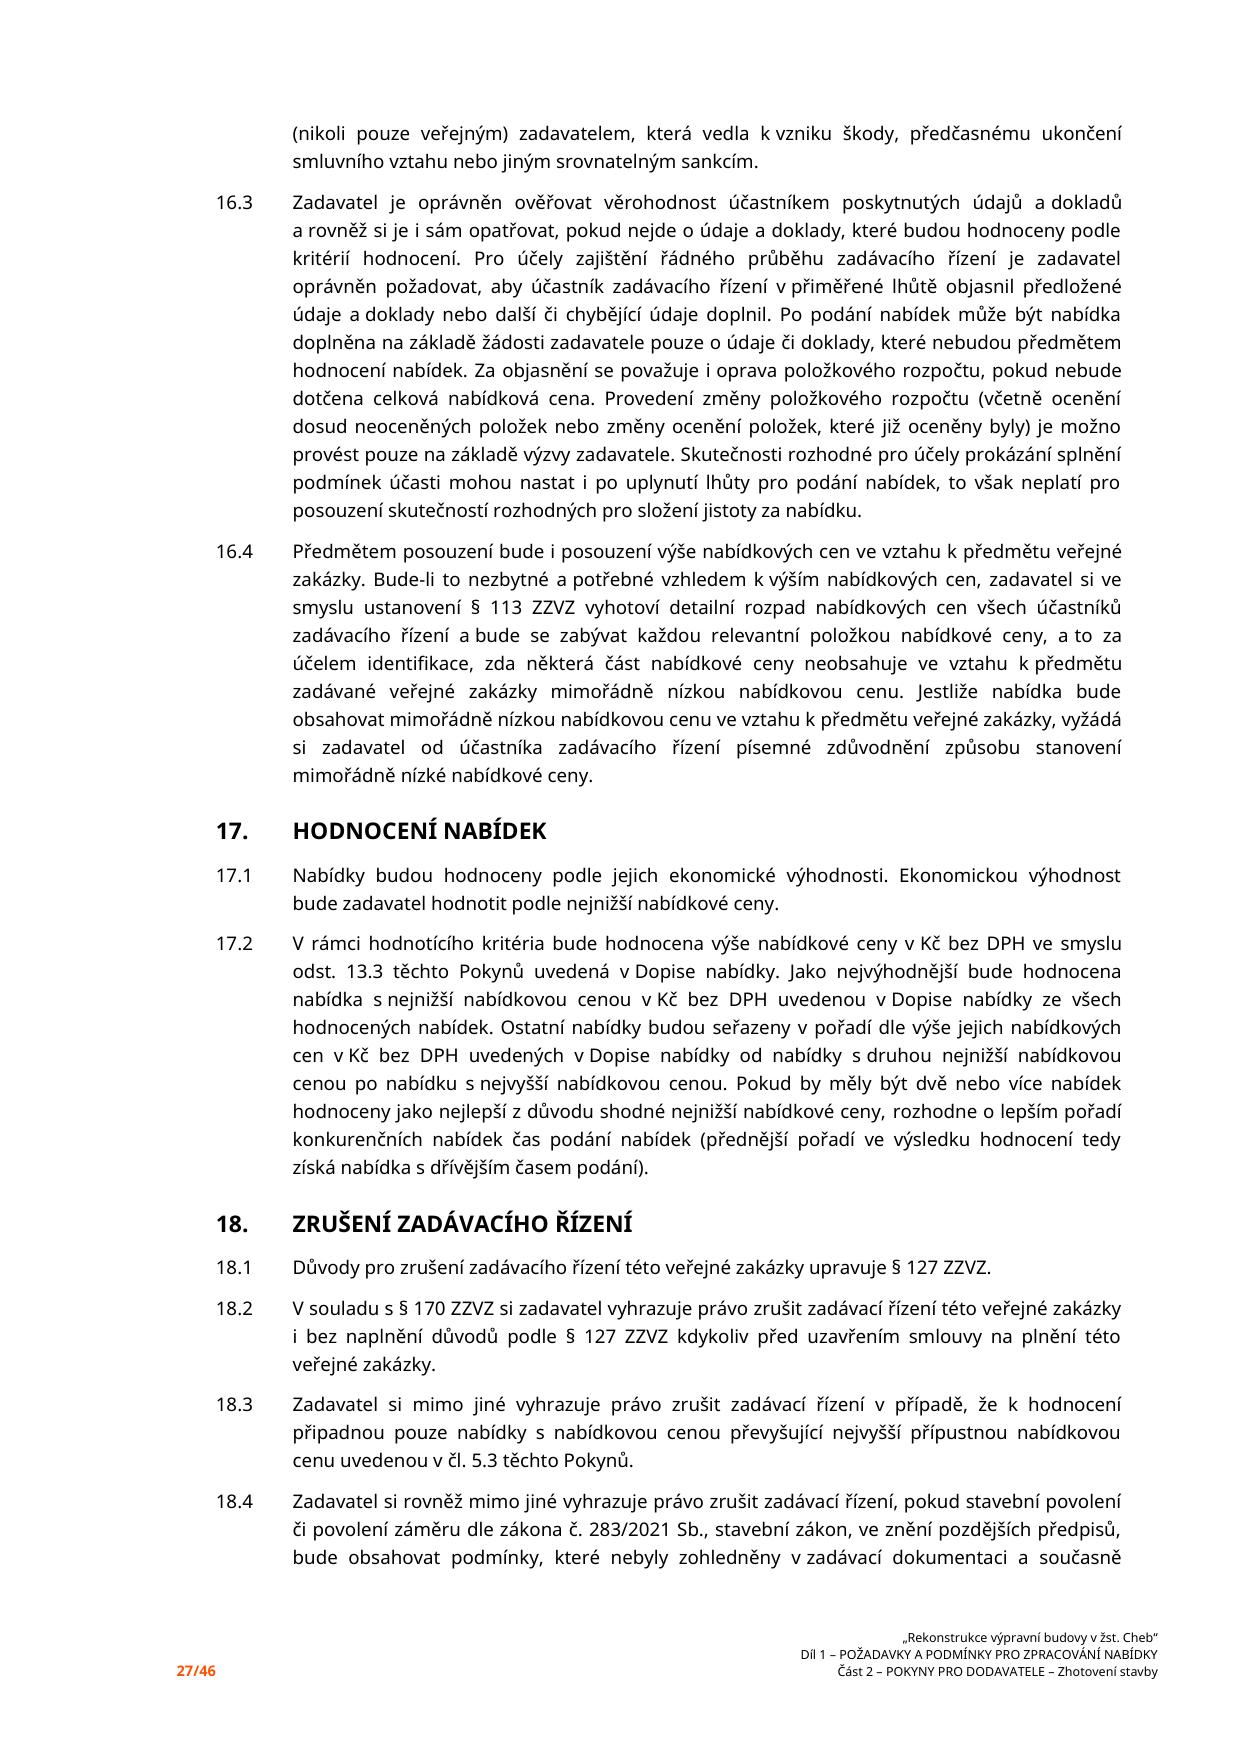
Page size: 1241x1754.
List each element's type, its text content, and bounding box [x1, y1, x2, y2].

text V souladu s § 170 ZZVZ si zadavatel vyhrazuje právo zrušit zadávací řízení této veřejné zakázky i bez naplnění důvodů podle § 127 ZZVZ kdykoliv před uzavřením smlouvy na plnění této veřejné zakázky. [216, 1295, 1122, 1377]
text ZRUŠENÍ ZADÁVACÍHO ŘÍZENÍ [216, 1208, 1122, 1239]
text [216, 121, 1122, 174]
text Důvody pro zrušení zadávacího řízení této veřejné zakázky upravuje § 127 ZZVZ. [216, 1254, 1122, 1280]
text Zadavatel si mimo jiné vyhrazuje právo zrušit zadávací řízení v případě, že k hodnocení připadnou pouze nabídky s nabídkovou cenou převyšující nejvyšší přípustnou nabídkovou cenu uvedenou v čl. 5.3 těchto Pokynů. [216, 1392, 1122, 1473]
text HODNOCENÍ NABÍDEK [216, 815, 1122, 846]
text Zadavatel je oprávněn ověřovat věrohodnost účastníkem poskytnutých údajů a dokladů a rovněž si je i sám opatřovat, pokud nejde o údaje a doklady, které budou hodnoceny podle kritérií hodnocení. Pro účely zajištění řádného průběhu zadávacího řízení je zadavatel oprávněn požadovat, aby účastník zadávacího řízení v přiměřené lhůtě objasnil předložené údaje a doklady nebo další či chybějící údaje doplnil. Po podání nabídek může být nabídka doplněna na základě žádosti zadavatele pouze o údaje či doklady, které nebudou předmětem hodnocení nabídek. Za objasnění se považuje i oprava položkového rozpočtu, pokud nebude dotčena celková nabídková cena. Provedení změny položkového rozpočtu (včetně ocenění dosud neoceněných položek nebo změny ocenění položek, které již oceněny byly) je možno provést pouze na základě výzvy zadavatele. Skutečnosti rozhodné pro účely prokázání splnění podmínek účasti mohou nastat i po uplynutí lhůty pro podání nabídek, to však neplatí pro posouzení skutečností rozhodných pro složení jistoty za nabídku. [216, 189, 1122, 523]
text Předmětem posouzení bude i posouzení výše nabídkových cen ve vztahu k předmětu veřejné zakázky. Bude-li to nezbytné a potřebné vzhledem k výším nabídkových cen, zadavatel si ve smyslu ustanovení § 113 ZZVZ vyhotoví detailní rozpad nabídkových cen všech účastníků zadávacího řízení a bude se zabývat každou relevantní položkou nabídkové ceny, a to za účelem identifikace, zda některá část nabídkové ceny neobsahuje ve vztahu k předmětu zadávané veřejné zakázky mimořádně nízkou nabídkovou cenu. Jestliže nabídka bude obsahovat mimořádně nízkou nabídkovou cenu ve vztahu k předmětu veřejné zakázky, vyžádá si zadavatel od účastníka zadávacího řízení písemné zdůvodnění způsobu stanovení mimořádně nízké nabídkové ceny. [216, 538, 1122, 788]
text Nabídky budou hodnoceny podle jejich ekonomické výhodnosti. Ekonomickou výhodnost bude zadavatel hodnotit podle nejnižší nabídkové ceny. [216, 862, 1122, 916]
text V rámci hodnotícího kritéria bude hodnocena výše nabídkové ceny v Kč bez DPH ve smyslu odst. 13.3 těchto Pokynů uvedená v Dopise nabídky. Jako nejvýhodnější bude hodnocena nabídka s nejnižší nabídkovou cenou v Kč bez DPH uvedenou v Dopise nabídky ze všech hodnocených nabídek. Ostatní nabídky budou seřazeny v pořadí dle výše jejich nabídkových cen v Kč bez DPH uvedených v Dopise nabídky od nabídky s druhou nejnižší nabídkovou cenou po nabídku s nejvyšší nabídkovou cenou. Pokud by měly být dvě nebo více nabídek hodnoceny jako nejlepší z důvodu shodné nejnižší nabídkové ceny, rozhodne o lepším pořadí konkurenčních nabídek čas podání nabídek (přednější pořadí ve výsledku hodnocení tedy získá nabídka s dřívějším časem podání). [216, 931, 1122, 1180]
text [216, 1488, 1122, 1570]
